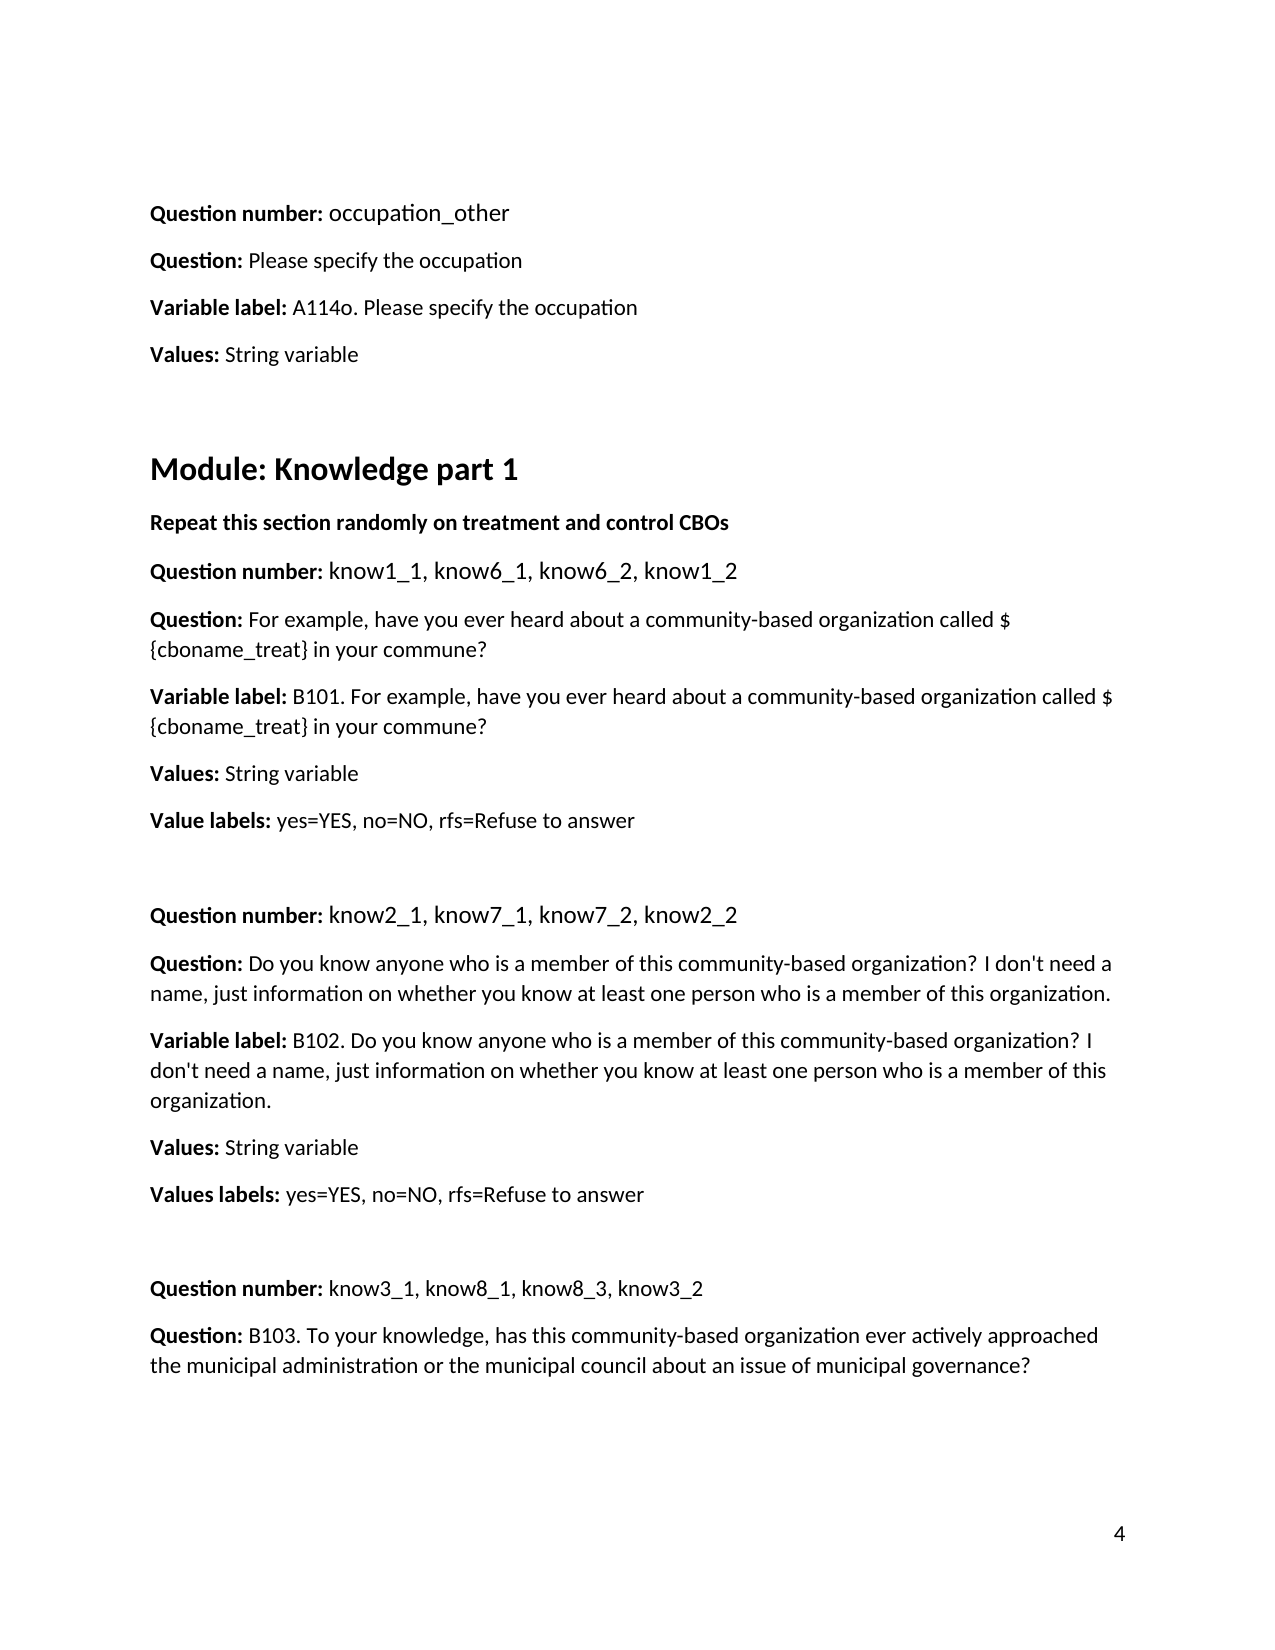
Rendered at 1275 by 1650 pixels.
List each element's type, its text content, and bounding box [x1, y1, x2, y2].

text Question: B103. To your knowledge, has this community-based organization ever actively approached the municipal administration or the municipal council about an issue of municipal governance? [150, 1321, 1125, 1379]
text Question number: know3_1, know8_1, know8_3, know3_2 [150, 1274, 1125, 1302]
text Values: String variable [150, 1133, 1125, 1162]
text Question number: occupation_other [150, 197, 1125, 227]
text Variable label: A114o. Please specify the occupation [150, 293, 1125, 321]
text Value labels: yes=YES, no=NO, rfs=Refuse to answer [150, 806, 1125, 834]
text Question number: know2_1, know7_1, know7_2, know2_2 [150, 899, 1125, 930]
text Question number: know1_1, know6_1, know6_2, know1_2 [150, 555, 1125, 586]
text Repeat this section randomly on treatment and control CBOs [150, 508, 1125, 536]
text Module: Knowledge part 1 [150, 448, 1125, 488]
text Variable label: B102. Do you know anyone who is a member of this community-based organization? I don't need a name, just information on whether you know at least one person who is a member of this organization. [150, 1026, 1125, 1115]
text Values: String variable [150, 759, 1125, 787]
text Values labels: yes=YES, no=NO, rfs=Refuse to answer [150, 1180, 1125, 1208]
text Question: For example, have you ever heard about a community-based organization called ${cboname_treat} in your commune? [150, 605, 1125, 663]
text Question: Do you know anyone who is a member of this community-based organization? I don't need a name, just information on whether you know at least one person who is a member of this organization. [150, 949, 1125, 1007]
text Question: Please specify the occupation [150, 246, 1125, 274]
text Values: String variable [150, 340, 1125, 368]
text Variable label: B101. For example, have you ever heard about a community-based organization called ${cboname_treat} in your commune? [150, 682, 1125, 740]
